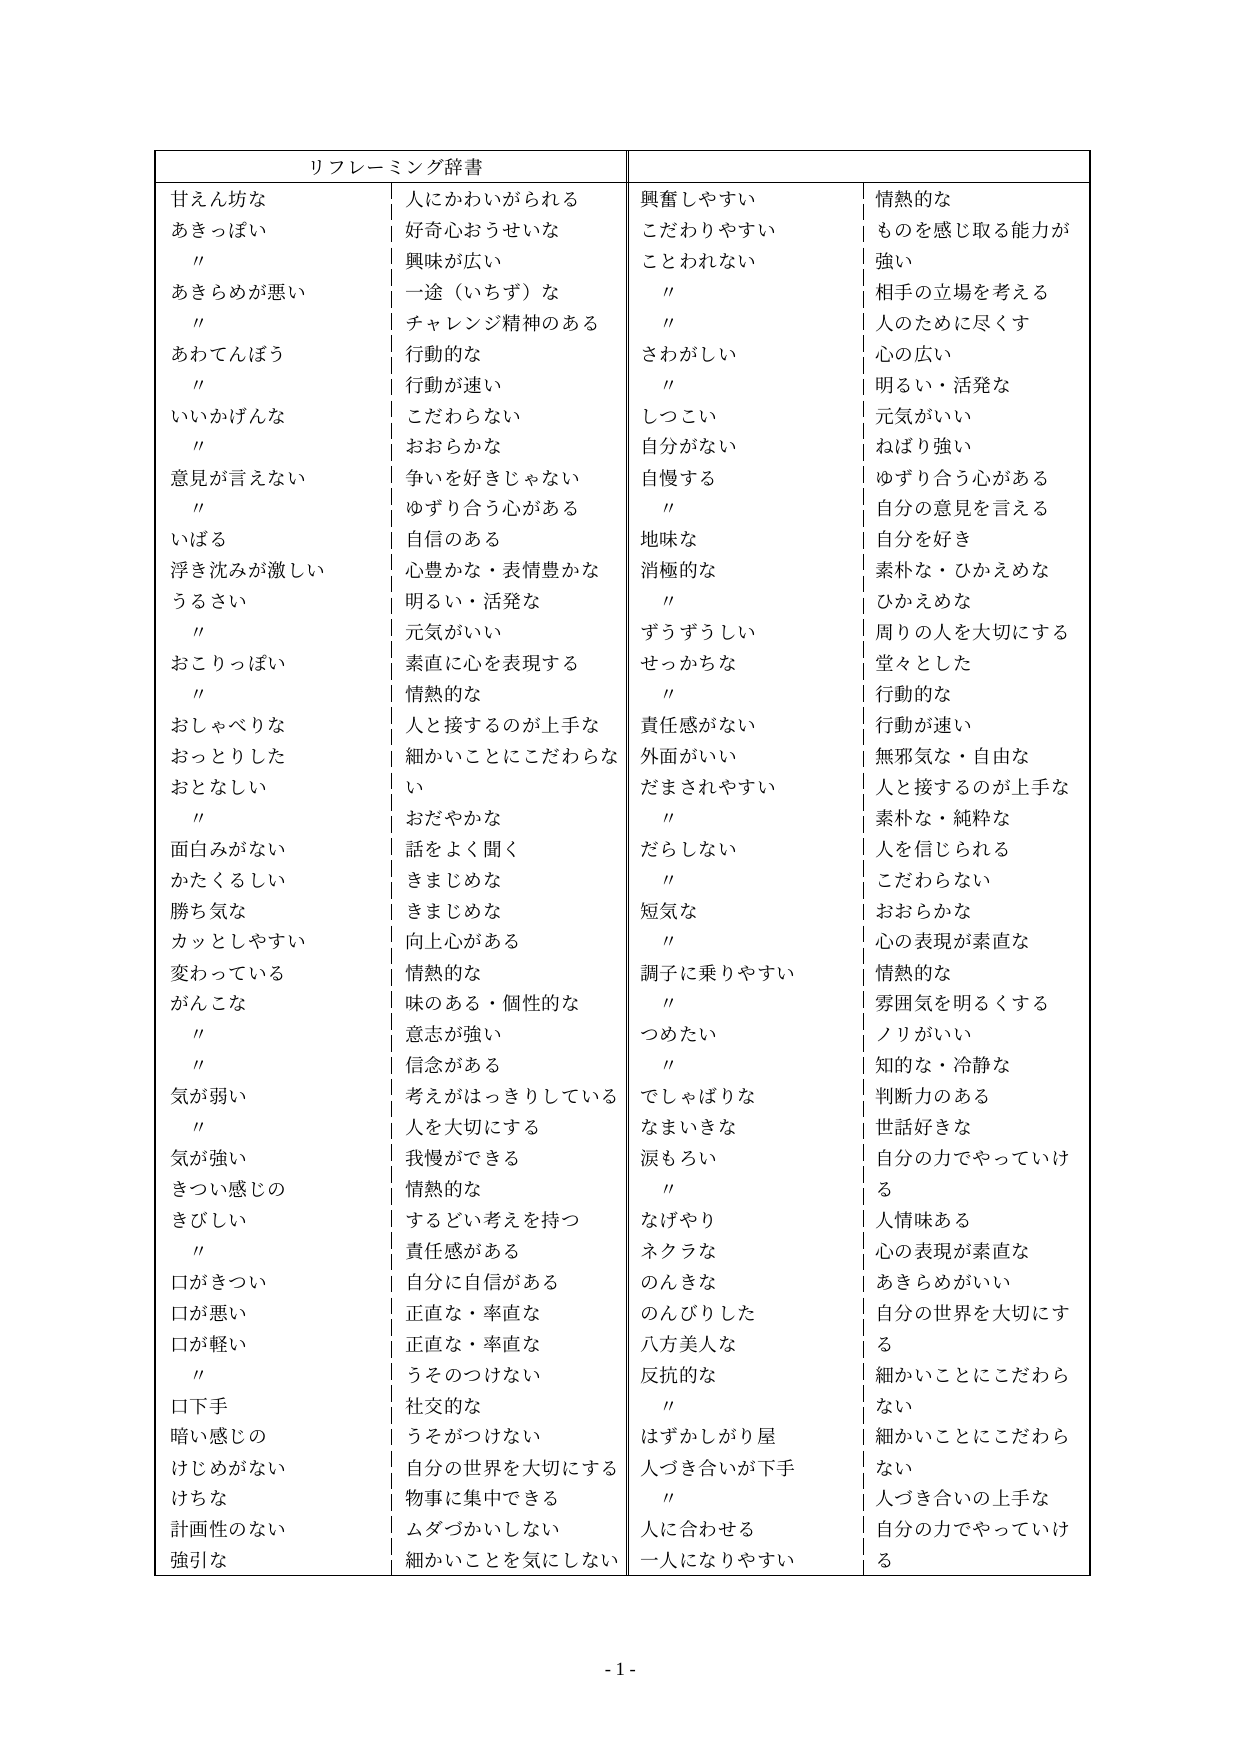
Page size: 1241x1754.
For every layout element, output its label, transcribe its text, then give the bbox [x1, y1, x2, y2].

table_header リフレーミング辞書 [156, 151, 626, 182]
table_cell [391, 183, 626, 1575]
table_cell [864, 183, 1089, 1575]
table_header [629, 151, 1089, 182]
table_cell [629, 183, 863, 1575]
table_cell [156, 183, 391, 1575]
